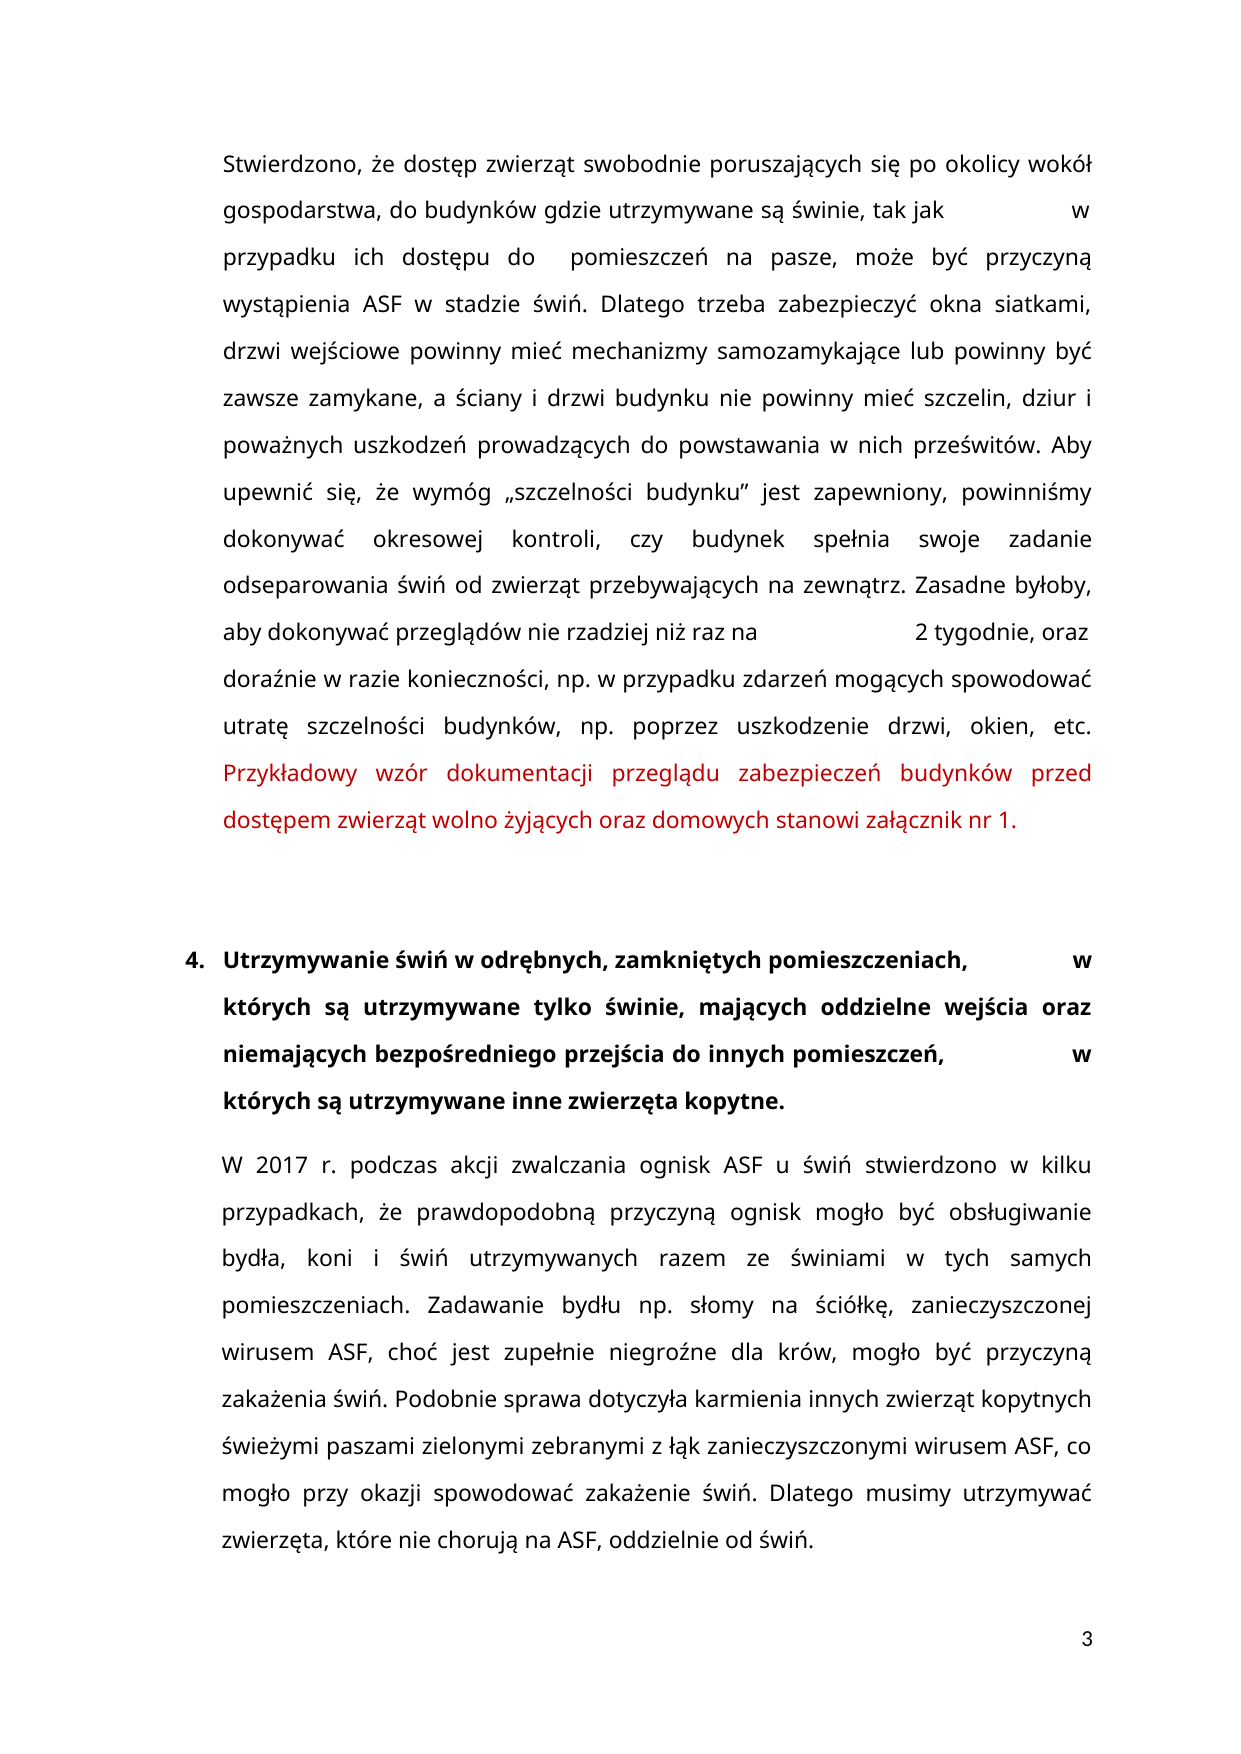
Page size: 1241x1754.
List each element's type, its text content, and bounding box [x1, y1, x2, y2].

list Stwierdzono, że dostęp zwierząt swobodnie poruszających się po okolicy wokół gospodarstwa, do budynków gdzie utrzymywane są świnie, tak jak w przypadku ich dostępu do pomieszczeń na pasze, może być przyczyną wystąpienia ASF w stadzie świń. Dlatego trzeba zabezpieczyć okna siatkami, drzwi wejściowe powinny mieć mechanizmy samozamykające lub powinny być zawsze zamykane, a ściany i drzwi budynku nie powinny mieć szczelin, dziur i poważnych uszkodzeń prowadzących do powstawania w nich prześwitów. Aby upewnić się, że wymóg „szczelności budynku” jest zapewniony, powinniśmy dokonywać okresowej kontroli, czy budynek spełnia swoje zadanie odseparowania świń od zwierząt przebywających na zewnątrz. Zasadne byłoby, aby dokonywać przeglądów nie rzadziej niż raz na 2 tygodnie, oraz doraźnie w razie konieczności, np. w przypadku zdarzeń mogących spowodować utratę szczelności budynków, np. poprzez uszkodzenie drzwi, okien, etc. Przykładowy wzór dokumentacji przeglądu zabezpieczeń budynków przed dostępem zwierząt wolno żyjących oraz domowych stanowi załącznik nr 1. [223, 148, 1093, 835]
list Utrzymywanie świń w odrębnych, zamkniętych pomieszczeniach, w których są utrzymywane tylko świnie, mających oddzielne wejścia oraz niemających bezpośredniego przejścia do innych pomieszczeń, w których są utrzymywane inne zwierzęta kopytne. [185, 944, 1093, 1116]
text W 2017 r. podczas akcji zwalczania ognisk ASF u świń stwierdzono w kilku przypadkach, że prawdopodobną przyczyną ognisk mogło być obsługiwanie bydła, koni i świń utrzymywanych razem ze świniami w tych samych pomieszczeniach. Zadawanie bydłu np. słomy na ściółkę, zanieczyszczonej wirusem ASF, choć jest zupełnie niegroźne dla krów, mogło być przyczyną zakażenia świń. Podobnie sprawa dotyczyła karmienia innych zwierząt kopytnych świeżymi paszami zielonymi zebranymi z łąk zanieczyszczonymi wirusem ASF, co mogło przy okazji spowodować zakażenie świń. Dlatego musimy utrzymywać zwierzęta, które nie chorują na ASF, oddzielnie od świń. [221, 1149, 1093, 1555]
